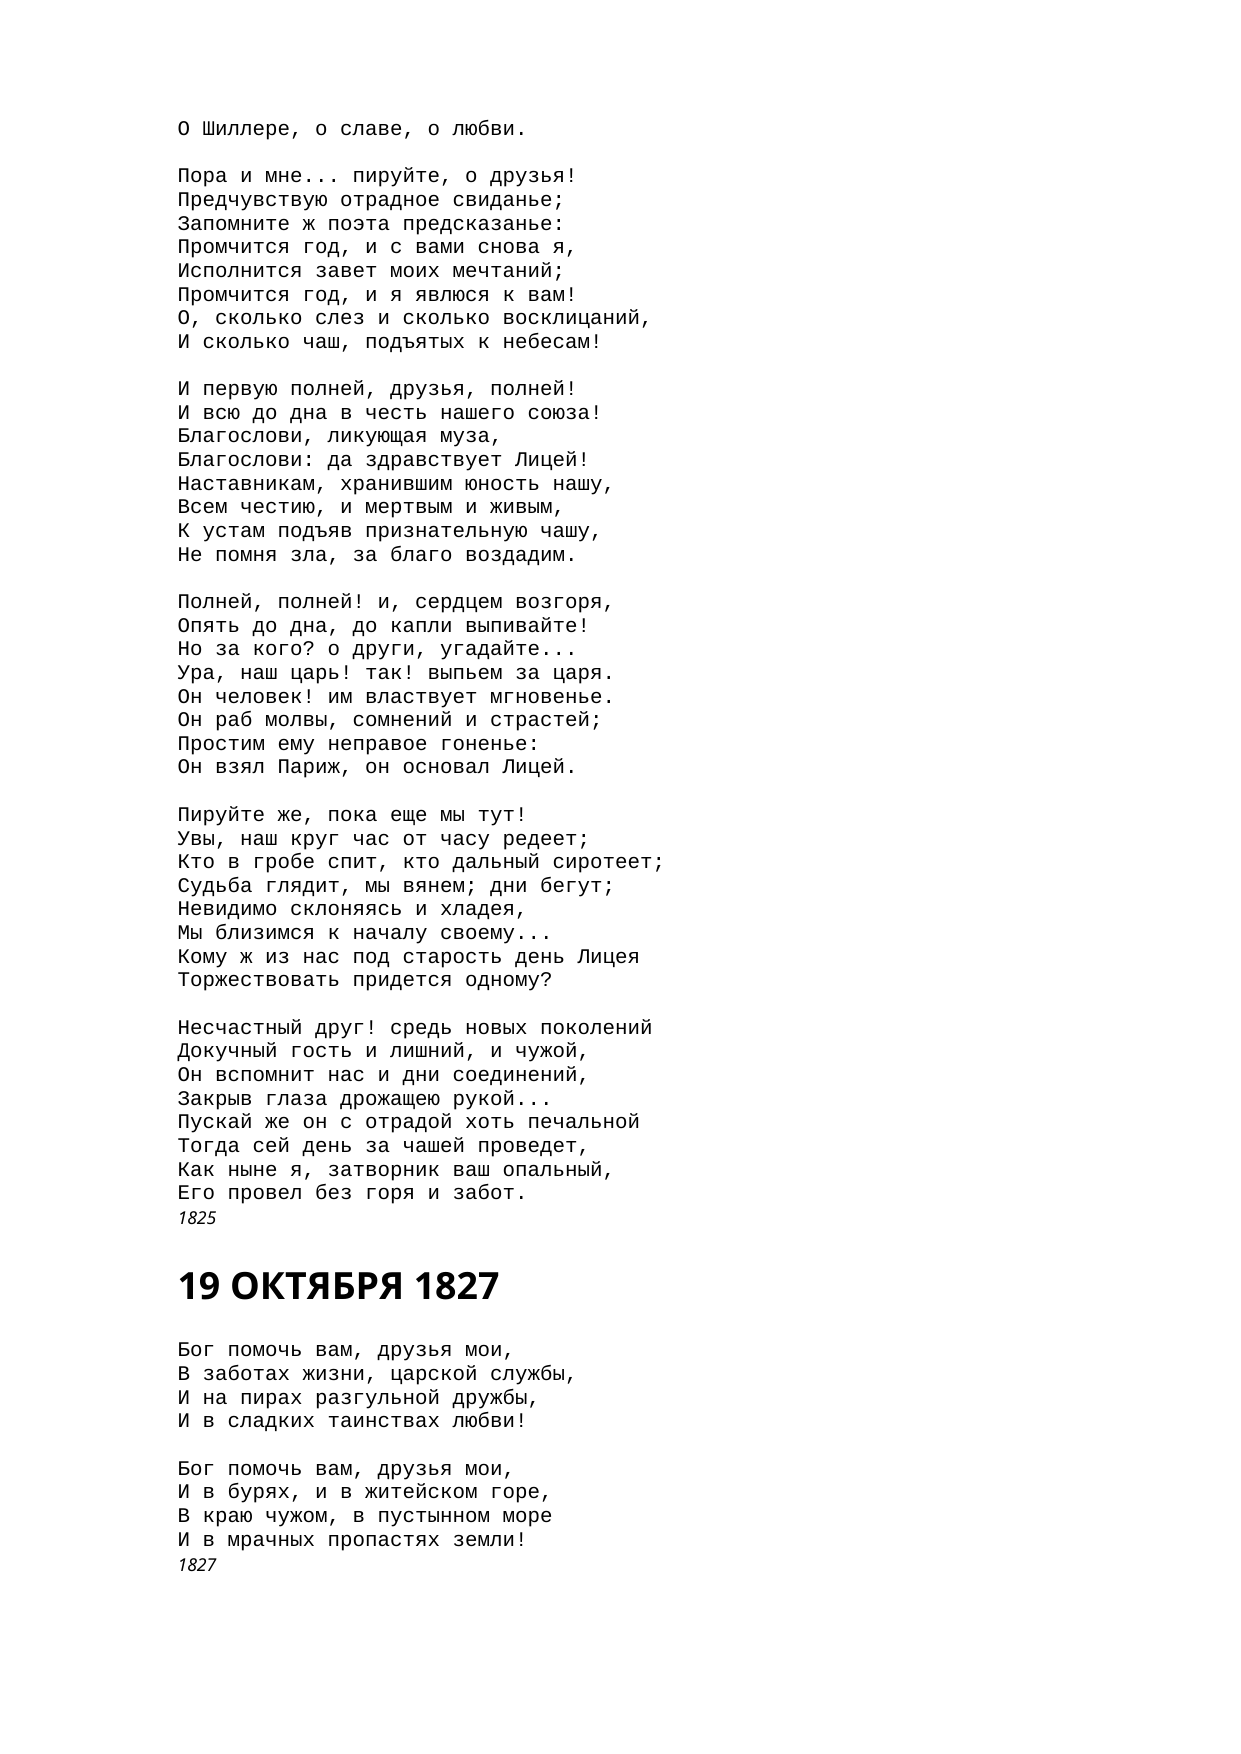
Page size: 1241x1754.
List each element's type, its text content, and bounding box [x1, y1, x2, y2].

text Закрыв глаза дрожащею рукой... [177, 1088, 1152, 1111]
text Несчастный друг! средь новых поколений [177, 1017, 1152, 1040]
text Мы близимся к началу своему... [177, 922, 1152, 946]
text В краю чужом, в пустынном море [177, 1505, 1152, 1528]
text О Шиллере, о славе, о любви. [177, 118, 1152, 142]
text В заботах жизни, царской службы, [177, 1363, 1152, 1387]
text Судьба глядит, мы вянем; дни бегут; [177, 875, 1152, 898]
text Промчится год, и я явлюся к вам! [177, 284, 1152, 307]
text Но за кого? о други, угадайте... [177, 638, 1152, 662]
text Кто в гробе спит, кто дальный сиротеет; [177, 851, 1152, 875]
text Пускай же он с отрадой хоть печальной [177, 1111, 1152, 1135]
text Невидимо склоняясь и хладея, [177, 898, 1152, 922]
text И в мрачных пропастях земли! [177, 1528, 1152, 1552]
text Ура, наш царь! так! выпьем за царя. [177, 662, 1152, 686]
text Кому ж из нас под старость день Лицея [177, 946, 1152, 969]
text Благослови, ликующая муза, [177, 426, 1152, 449]
text Бог помочь вам, друзья мои, [177, 1339, 1152, 1363]
text 19 ОКТЯБРЯ 1827 [177, 1259, 1152, 1310]
text Он вспомнит нас и дни соединений, [177, 1064, 1152, 1088]
text К устам подъяв признательную чашу, [177, 520, 1152, 544]
text И на пирах разгульной дружбы, [177, 1387, 1152, 1410]
text Пируйте же, пока еще мы тут! [177, 804, 1152, 827]
text 1825 [177, 1206, 1152, 1230]
text И всю до дна в честь нашего союза! [177, 402, 1152, 426]
text О, сколько слез и сколько восклицаний, [177, 307, 1152, 331]
text Он взял Париж, он основал Лицей. [177, 757, 1152, 780]
text Он раб молвы, сомнений и страстей; [177, 709, 1152, 733]
text И первую полней, друзья, полней! [177, 378, 1152, 402]
text Торжествовать придется одному? [177, 969, 1152, 993]
text Полней, полней! и, сердцем возгоря, [177, 591, 1152, 615]
text Предчувствую отрадное свиданье; [177, 189, 1152, 213]
text Всем честию, и мертвым и живым, [177, 496, 1152, 520]
text Не помня зла, за благо воздадим. [177, 544, 1152, 567]
text Благослови: да здравствует Лицей! [177, 449, 1152, 473]
text 1827 [177, 1552, 1152, 1576]
text И в сладких таинствах любви! [177, 1410, 1152, 1434]
text Промчится год, и с вами снова я, [177, 236, 1152, 260]
text Бог помочь вам, друзья мои, [177, 1458, 1152, 1481]
text Он человек! им властвует мгновенье. [177, 686, 1152, 709]
text Опять до дна, до капли выпивайте! [177, 615, 1152, 638]
text Тогда сей день за чашей проведет, [177, 1135, 1152, 1158]
text Запомните ж поэта предсказанье: [177, 213, 1152, 236]
text Увы, наш круг час от часу редеет; [177, 827, 1152, 851]
text Его провел без горя и забот. [177, 1182, 1152, 1206]
text Докучный гость и лишний, и чужой, [177, 1040, 1152, 1064]
text Простим ему неправое гоненье: [177, 733, 1152, 757]
text Пора и мне... пируйте, о друзья! [177, 165, 1152, 189]
text И сколько чаш, подъятых к небесам! [177, 331, 1152, 354]
text Исполнится завет моих мечтаний; [177, 260, 1152, 284]
text И в бурях, и в житейском горе, [177, 1481, 1152, 1505]
text Как ныне я, затворник ваш опальный, [177, 1158, 1152, 1182]
text Наставникам, хранившим юность нашу, [177, 473, 1152, 496]
